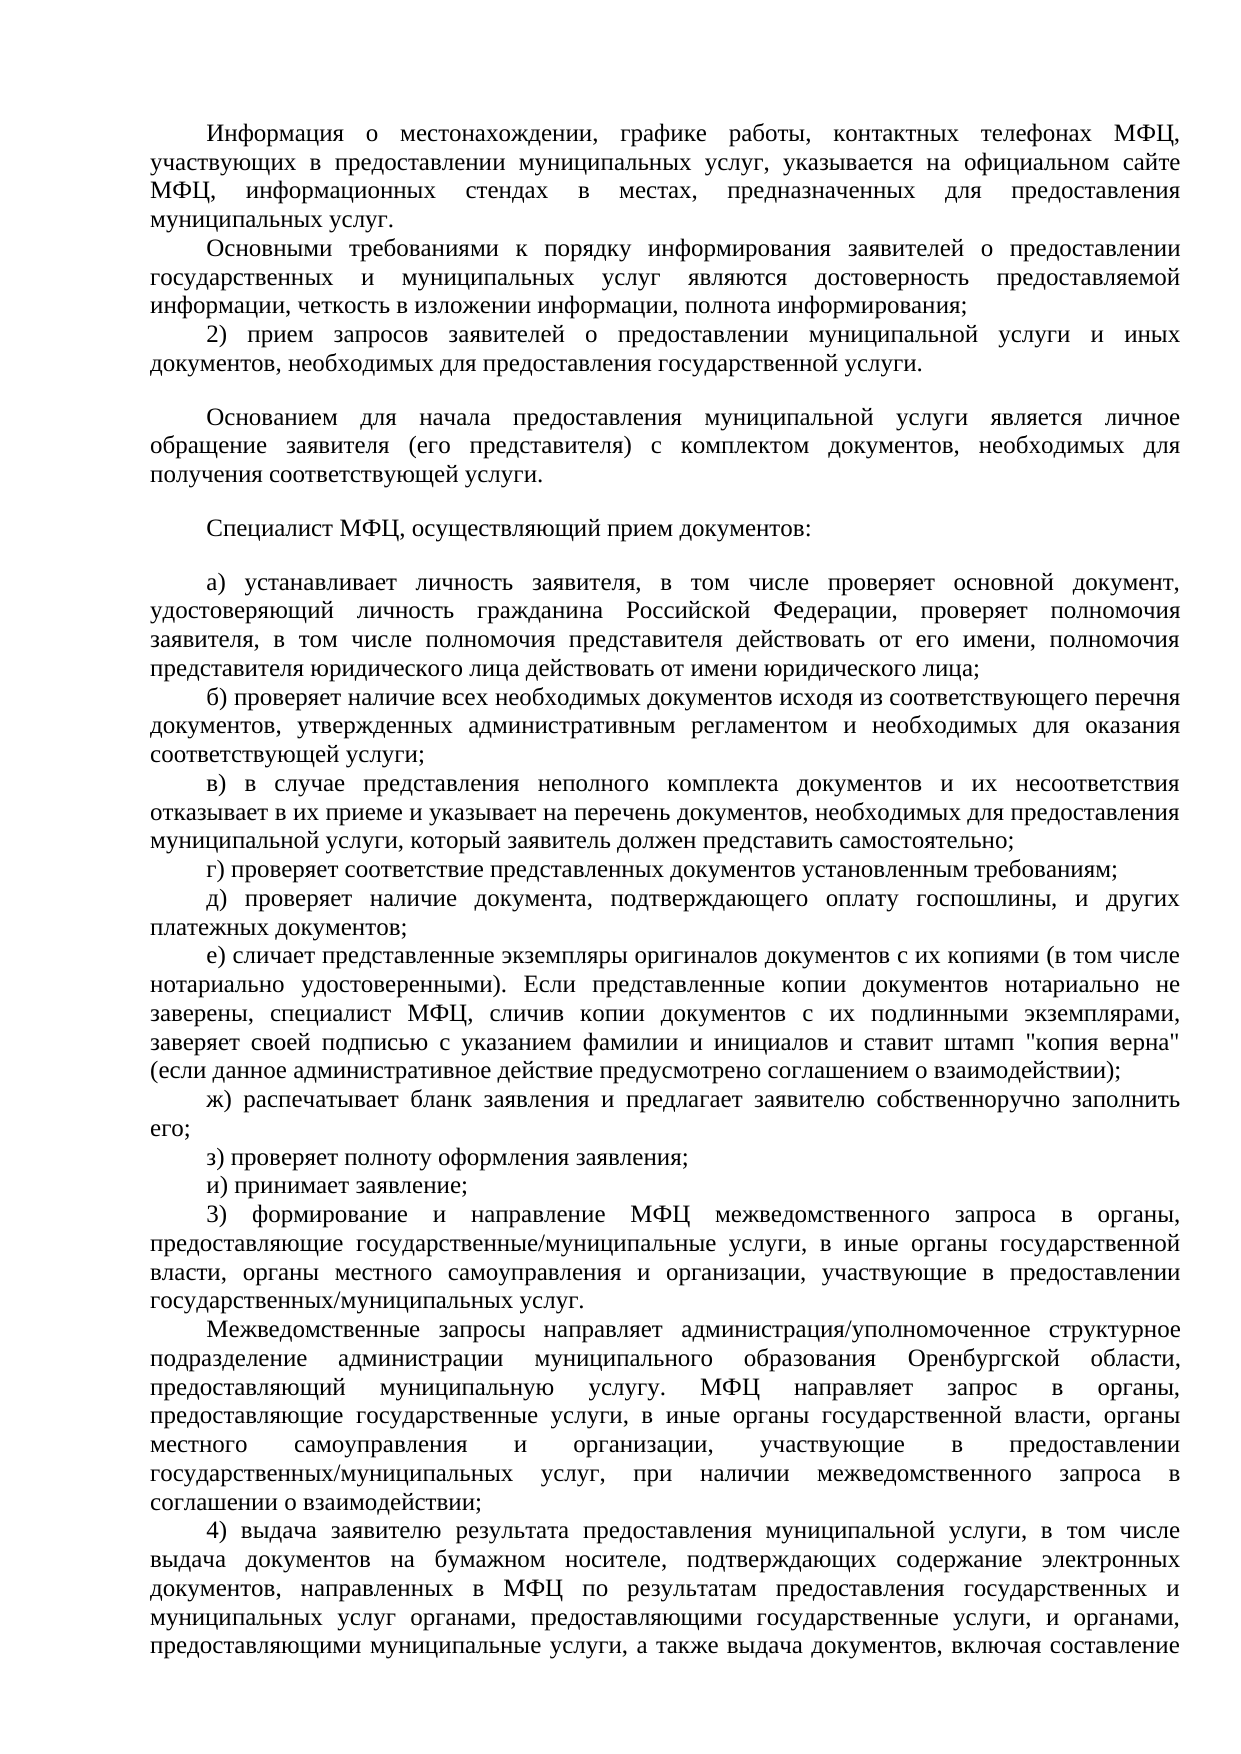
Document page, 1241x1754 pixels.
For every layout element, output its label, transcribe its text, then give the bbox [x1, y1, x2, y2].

text и) принимает заявление; [150, 1171, 1181, 1199]
text Межведомственные запросы направляет администрация/уполномоченное структурное подразделение администрации муниципального образования Оренбургской области, предоставляющий муниципальную услугу. МФЦ направляет запрос в органы, предоставляющие государственные услуги, в иные органы государственной власти, органы местного самоуправления и организации, участвующие в предоставлении государственных/муниципальных услуг, при наличии межведомственного запроса в соглашении о взаимодействии; [150, 1314, 1181, 1516]
text Информация о местонахождении, графике работы, контактных телефонах МФЦ, участвующих в предоставлении муниципальных услуг, указывается на официальном сайте МФЦ, информационных стендах в местах, предназначенных для предоставления муниципальных услуг. [150, 118, 1181, 233]
text б) проверяет наличие всех необходимых документов исходя из соответствующего перечня документов, утвержденных административным регламентом и необходимых для оказания соответствующей услуги; [150, 682, 1181, 768]
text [150, 1516, 1181, 1659]
text в) в случае представления неполного комплекта документов и их несоответствия отказывает в их приеме и указывает на перечень документов, необходимых для предоставления муниципальной услуги, который заявитель должен представить самостоятельно; [150, 768, 1181, 854]
text а) устанавливает личность заявителя, в том числе проверяет основной документ, удостоверяющий личность гражданина Российской Федерации, проверяет полномочия заявителя, в том числе полномочия представителя действовать от его имени, полномочия представителя юридического лица действовать от имени юридического лица; [150, 567, 1181, 682]
text Специалист МФЦ, осуществляющий прием документов: [150, 513, 1181, 542]
text Основными требованиями к порядку информирования заявителей о предоставлении государственных и муниципальных услуг являются достоверность предоставляемой информации, четкость в изложении информации, полнота информирования; [150, 233, 1181, 319]
text г) проверяет соответствие представленных документов установленным требованиям; [150, 854, 1181, 883]
text д) проверяет наличие документа, подтверждающего оплату госпошлины, и других платежных документов; [150, 883, 1181, 941]
text 3) формирование и направление МФЦ межведомственного запроса в органы, предоставляющие государственные/муниципальные услуги, в иные органы государственной власти, органы местного самоуправления и организации, участвующие в предоставлении государственных/муниципальных услуг. [150, 1199, 1181, 1314]
text е) сличает представленные экземпляры оригиналов документов с их копиями (в том числе нотариально удостоверенными). Если представленные копии документов нотариально не заверены, специалист МФЦ, сличив копии документов с их подлинными экземплярами, заверяет своей подписью с указанием фамилии и инициалов и ставит штамп "копия верна" (если данное административное действие предусмотрено соглашением о взаимодействии); [150, 941, 1181, 1084]
text ж) распечатывает бланк заявления и предлагает заявителю собственноручно заполнить его; [150, 1084, 1181, 1142]
text Основанием для начала предоставления муниципальной услуги является личное обращение заявителя (его представителя) с комплектом документов, необходимых для получения соответствующей услуги. [150, 402, 1181, 488]
text 2) прием запросов заявителей о предоставлении муниципальной услуги и иных документов, необходимых для предоставления государственной услуги. [150, 319, 1181, 377]
text з) проверяет полноту оформления заявления; [150, 1142, 1181, 1171]
